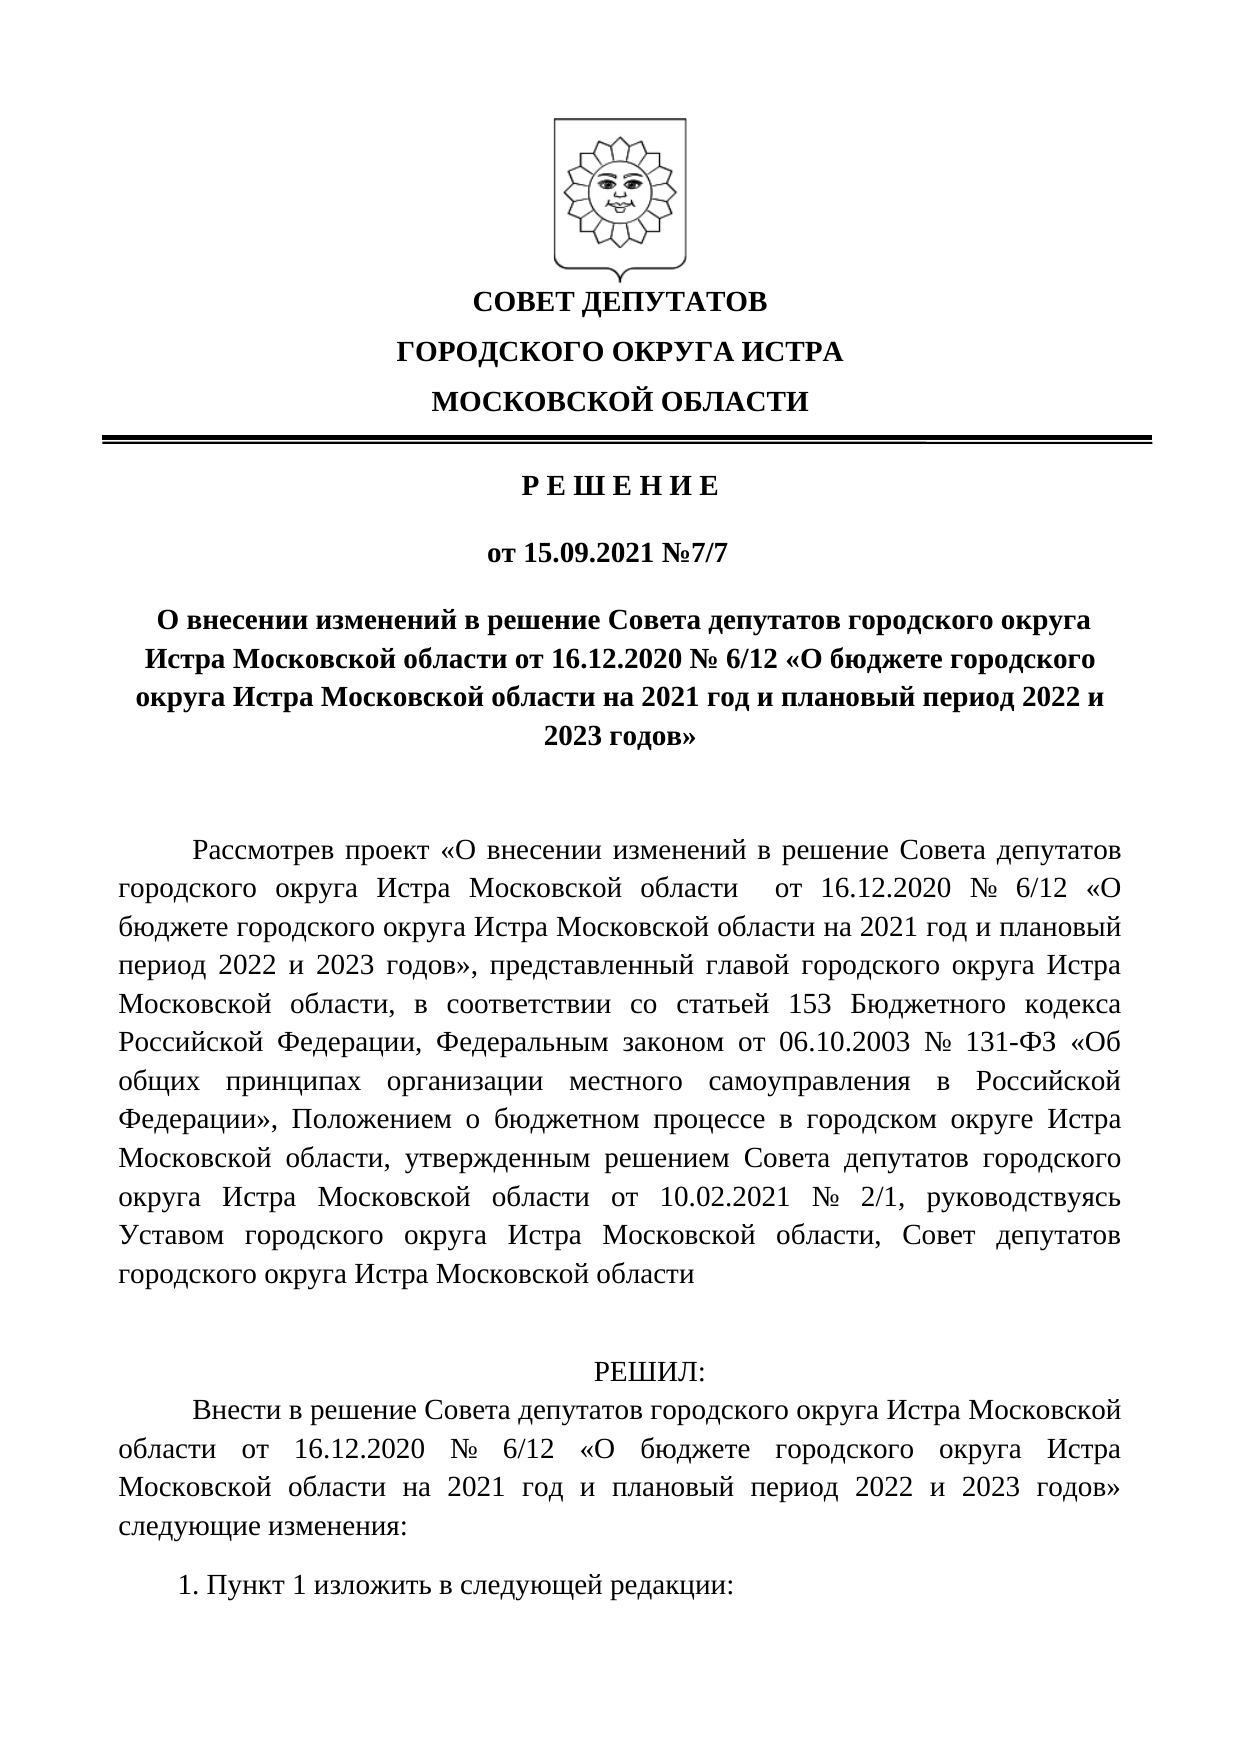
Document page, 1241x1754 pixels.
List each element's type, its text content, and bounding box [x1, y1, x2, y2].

list Пункт 1 изложить в следующей редакции: [103, 1567, 1122, 1601]
text Внести в решение Совета депутатов городского округа Истра Московской области от 16.12.2020 № 6/12 «О бюджете городского округа Истра Московской области на 2021 год и плановый период 2022 и 2023 годов» следующие изменения: [118, 1392, 1122, 1541]
text от 15.09.2021 №7/7 [413, 535, 1122, 569]
text О внесении изменений в решение Совета депутатов городского округа Истра Московской области от 16.12.2020 № 6/12 «О бюджете городского округа Истра Московской области на 2021 год и плановый период 2022 и 2023 годов» [118, 602, 1122, 752]
text ГОРОДСКОГО ОКРУГА ИСТРА [118, 334, 1122, 368]
picture [553, 118, 687, 284]
text МОСКОВСКОЙ ОБЛАСТИ [118, 384, 1122, 418]
text Р Е Ш Е Н И Е [118, 468, 1122, 502]
text Рассмотрев проект «О внесении изменений в решение Совета депутатов городского округа Истра Московской области от 16.12.2020 № 6/12 «О бюджете городского округа Истра Московской области на 2021 год и плановый период 2022 и 2023 годов», представленный главой городского округа Истра Московской области, в соответствии со статьей 153 Бюджетного кодекса Российской Федерации, Федеральным законом от 06.10.2003 № 131-ФЗ «Об общих принципах организации местного самоуправления в Российской Федерации», Положением о бюджетном процессе в городском округе Истра Московской области, утвержденным решением Совета депутатов городского округа Истра Московской области от 10.02.2021 № 2/1, руководствуясь Уставом городского округа Истра Московской области, Совет депутатов городского округа Истра Московской области [118, 832, 1122, 1289]
text РЕШИЛ: [118, 1354, 1122, 1387]
text СОВЕТ ДЕПУТАТОВ [118, 284, 1122, 317]
